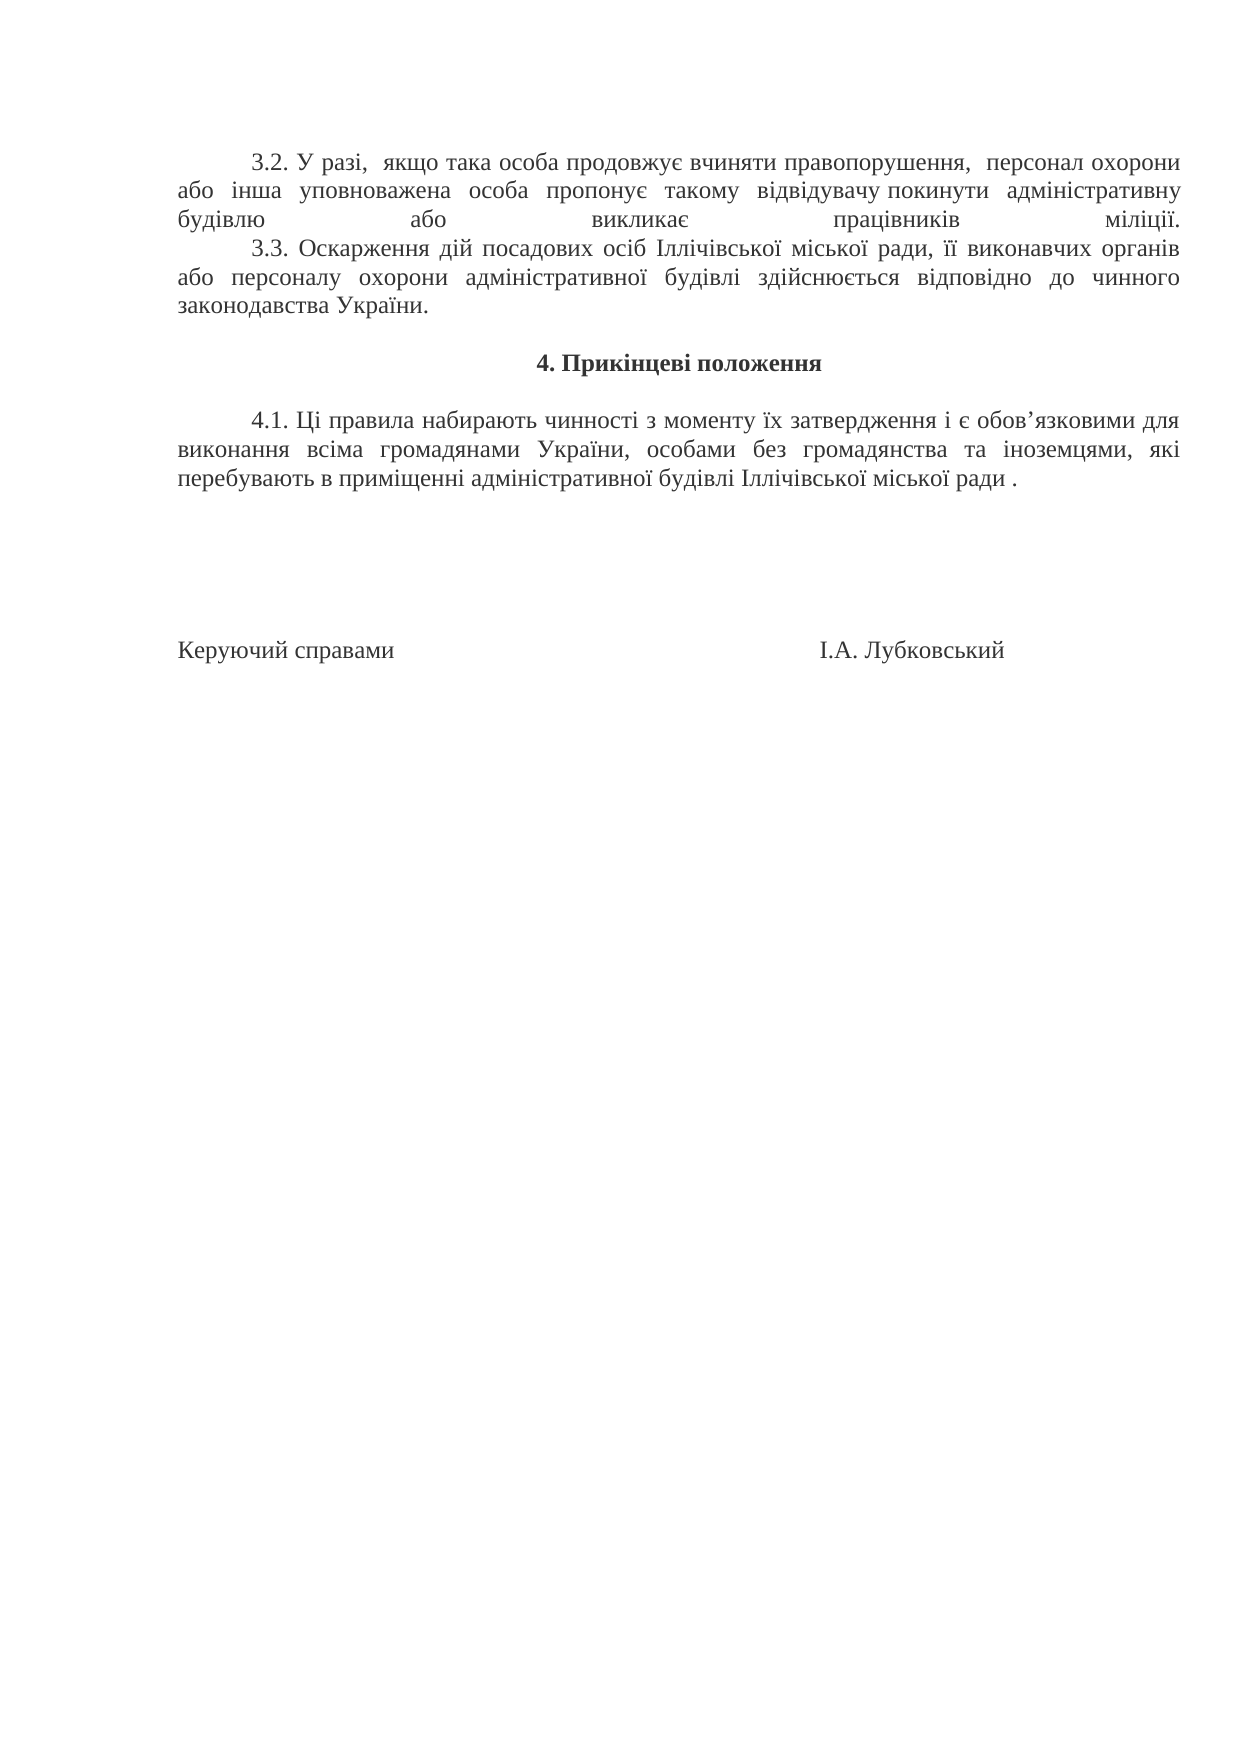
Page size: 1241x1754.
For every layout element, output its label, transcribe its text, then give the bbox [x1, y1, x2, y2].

text 4.1. Ці правила набирають чинності з моменту їх затвердження і є обов’язковими для виконання всіма громадянами України, особами без громадянства та іноземцями, які перебувають в приміщенні адміністративної будівлі Іллічівської міської ради . [177, 377, 1181, 492]
text 4. Прикінцеві положення [177, 319, 1181, 377]
text Керуючий справами І.А. Лубковський [177, 636, 1181, 664]
text 3.2. У разі, якщо така особа продовжує вчиняти правопорушення, персонал охорони або інша уповноважена особа пропонує такому відвідувачу покинути адміністративну будівлю або викликає працівників міліції. 3.3. Оскарження дій посадових осіб Іллічівської міської ради, її виконавчих органів або персоналу охорони адміністративної будівлі здійснюється відповідно до чинного законодавства України. [177, 118, 1181, 319]
